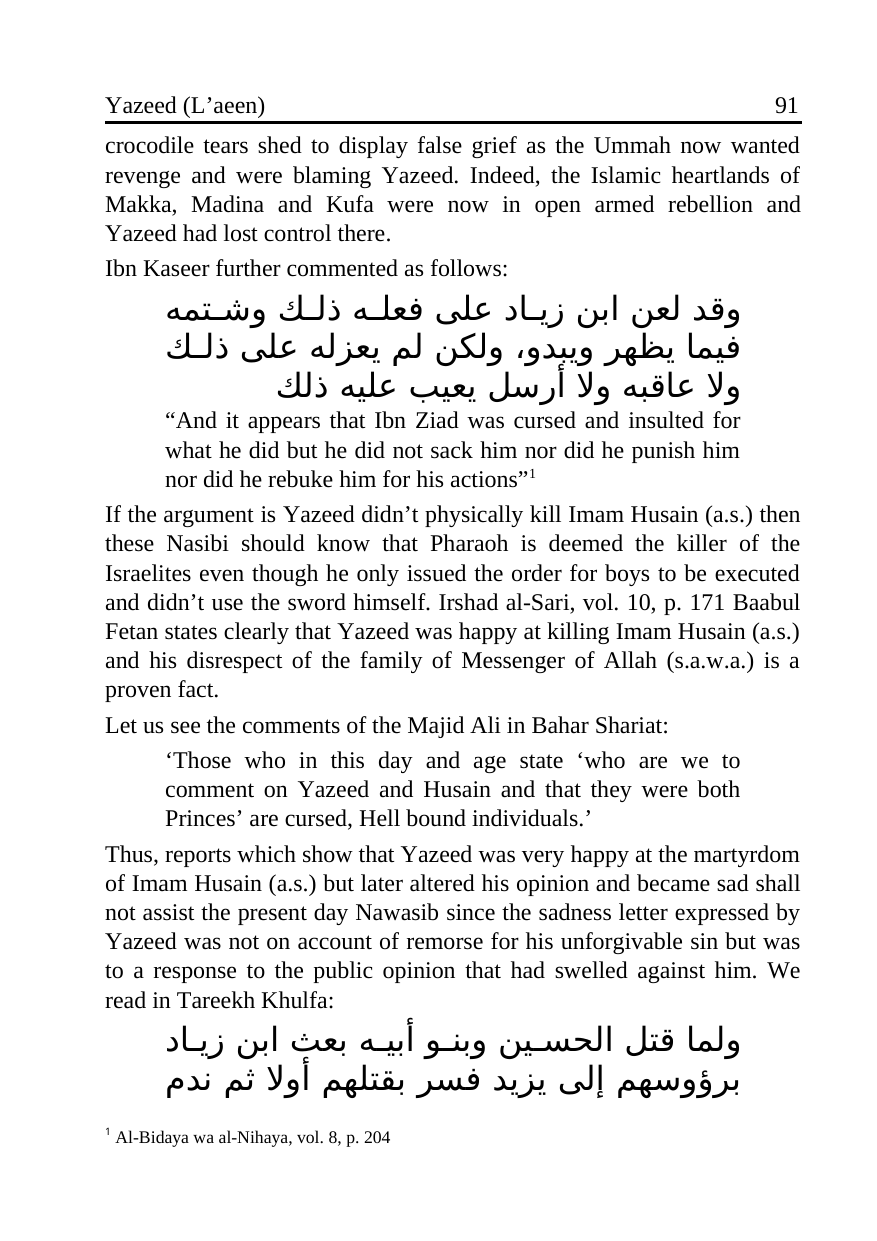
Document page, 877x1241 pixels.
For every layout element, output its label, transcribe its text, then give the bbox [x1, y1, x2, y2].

text “And it appears that Ibn Ziad was cursed and insulted for what he did but he did not sack him nor did he punish him nor did he rebuke him for his actions” [165, 406, 742, 493]
text وقد لعن ابن زياد على فعله ذلك وشتمه فيما يظهر ويبدو، ولكن لم يعزله على ذلك ولا عاقبه ولا أرسل يعيب عليه ذلك [165, 289, 742, 406]
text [105, 131, 802, 247]
text Let us see the comments of the Majid Ali in Bahar Shariat: [105, 710, 802, 739]
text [165, 1020, 742, 1098]
text Ibn Kaseer further commented as follows: [105, 253, 802, 283]
text If the argument is Yazeed didn’t physically kill Imam Husain (a.s.) then these Nasibi should know that Pharaoh is deemed the killer of the Israelites even though he only issued the order for boys to be executed and didn’t use the sword himself. Irshad al-Sari, vol. 10, p. 171 Baabul Fetan states clearly that Yazeed was happy at killing Imam Husain (a.s.) and his disrespect of the family of Messenger of Allah (s.a.w.a.) is a proven fact. [105, 499, 802, 703]
text Thus, reports which show that Yazeed was very happy at the martyrdom of Imam Husain (a.s.) but later altered his opinion and became sad shall not assist the present day Nawasib since the sadness letter expressed by Yazeed was not on account of remorse for his unforgivable sin but was to a response to the public opinion that had swelled against him. We read in Tareekh Khulfa: [105, 839, 802, 1014]
text ‘Those who in this day and age state ‘who are we to comment on Yazeed and Husain and that they were both Princes’ are cursed, Hell bound individuals.’ [165, 745, 742, 833]
